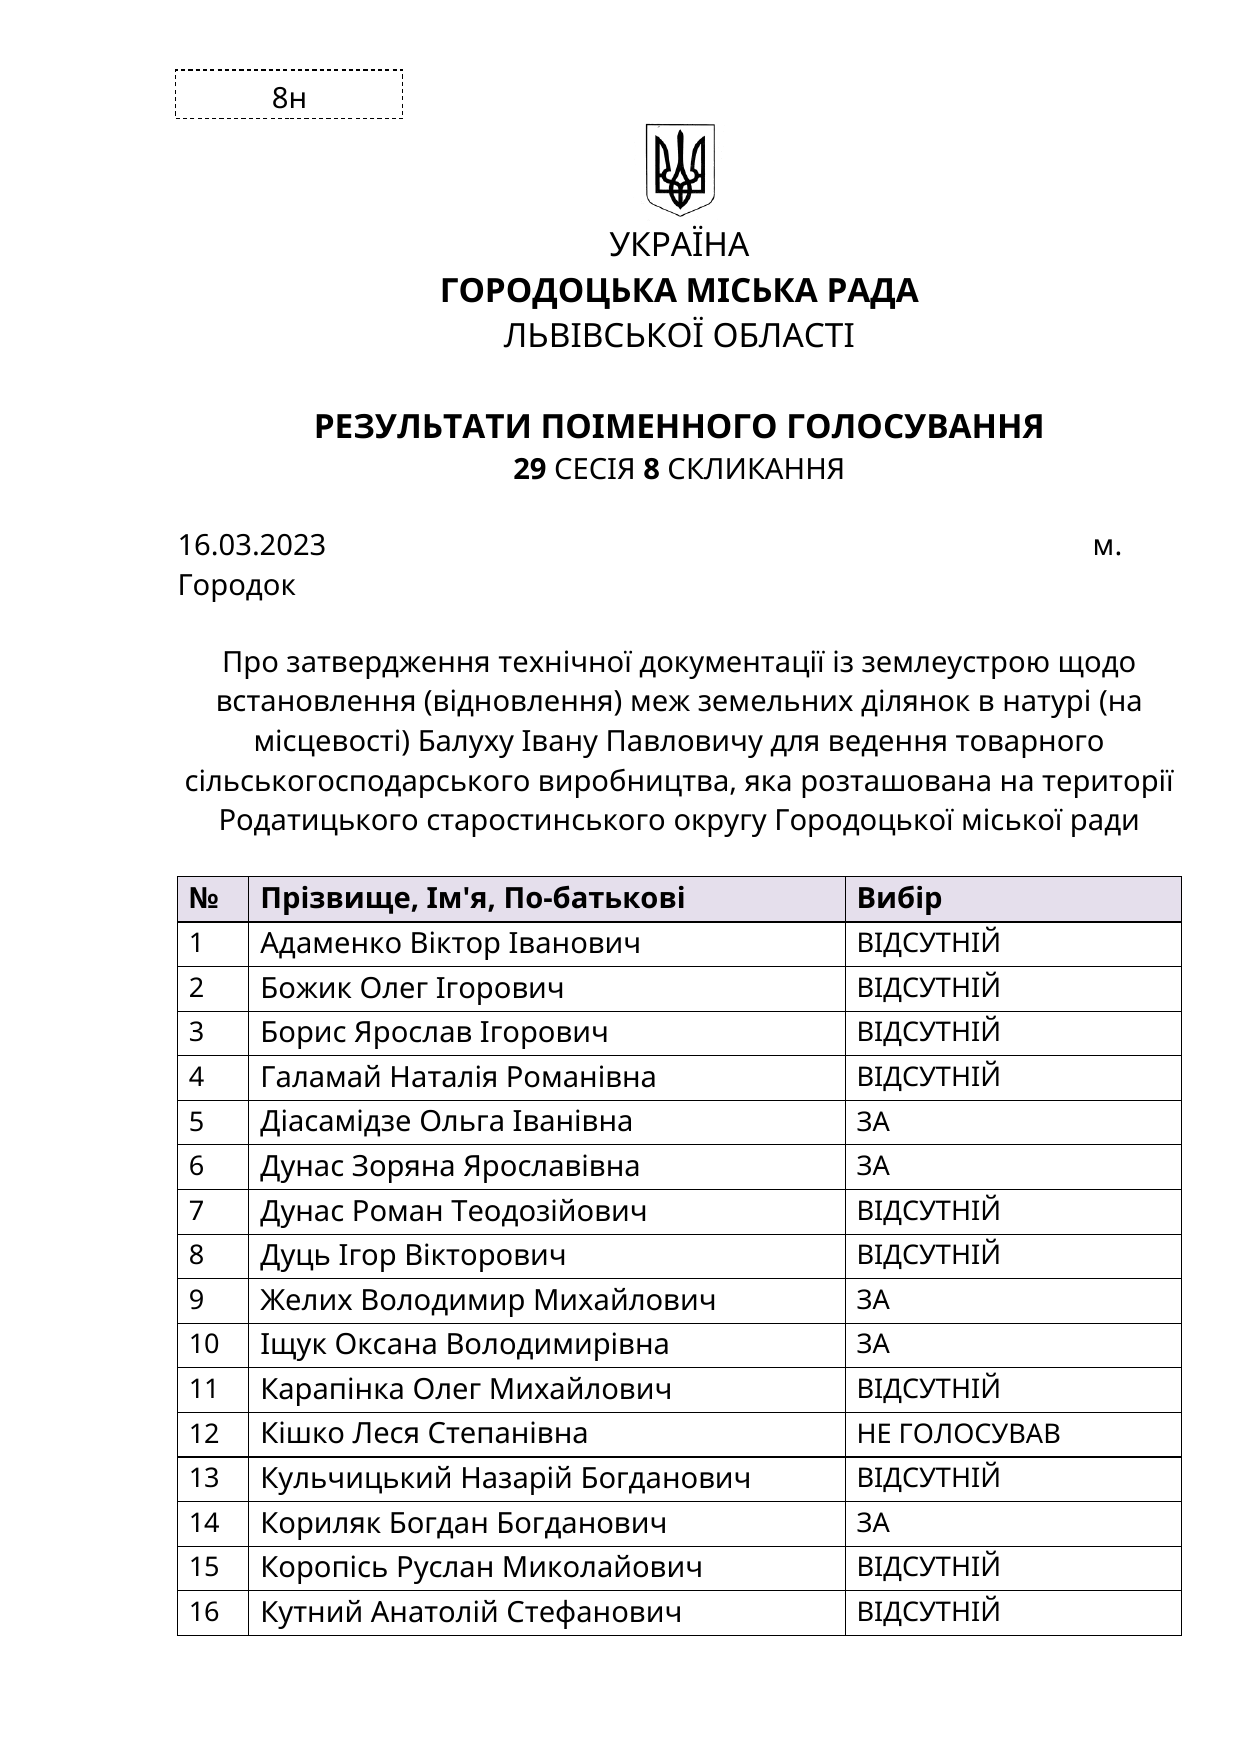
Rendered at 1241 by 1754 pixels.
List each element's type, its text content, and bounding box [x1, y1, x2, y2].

text Про затвердження технічної документації із землеустрою щодо встановлення (відновлення) меж земельних ділянок в натурі (на місцевості) Балуху Івану Павловичу для ведення товарного сільськогосподарського виробництва, яка розташована на території Родатицького старостинського округу Городоцької міської ради [177, 641, 1181, 839]
table_cell Адаменко Віктор Іванович [249, 923, 845, 966]
table_cell Кориляк Богдан Богданович [249, 1502, 845, 1546]
table_cell 5 [178, 1101, 248, 1144]
picture [633, 118, 726, 221]
table_cell Коропісь Руслан Миколайович [249, 1547, 845, 1590]
table_cell ЗА [846, 1145, 1181, 1189]
table_cell 8 [178, 1235, 248, 1278]
table_cell Дунас Роман Теодозійович [249, 1190, 845, 1233]
table_cell ВІДСУТНІЙ [846, 1368, 1181, 1412]
table_header № [178, 877, 248, 921]
text 29 СЕСІЯ 8 СКЛИКАННЯ [177, 448, 1181, 488]
table_cell ВІДСУТНІЙ [846, 967, 1181, 1011]
table_cell ЗА [846, 1101, 1181, 1144]
table_cell 7 [178, 1190, 248, 1233]
table_cell 11 [178, 1368, 248, 1412]
table_cell 16 [178, 1591, 248, 1635]
table_cell НЕ ГОЛОСУВАВ [846, 1413, 1181, 1456]
table_cell Кішко Леся Степанівна [249, 1413, 845, 1456]
table_cell ЗА [846, 1324, 1181, 1367]
text РЕЗУЛЬТАТИ ПОІМЕННОГО ГОЛОСУВАННЯ [177, 403, 1181, 448]
table_cell Кульчицький Назарій Богданович [249, 1458, 845, 1501]
table_cell ВІДСУТНІЙ [846, 923, 1181, 966]
table_cell 3 [178, 1012, 248, 1055]
table_cell Іщук Оксана Володимирівна [249, 1324, 845, 1367]
text 16.03.2023 м. Городок [177, 525, 1181, 604]
table_cell 1 [178, 923, 248, 966]
table_cell Карапінка Олег Михайлович [249, 1368, 845, 1412]
table_cell ВІДСУТНІЙ [846, 1012, 1181, 1055]
text УКРАЇНА [177, 221, 1181, 266]
table_cell 14 [178, 1502, 248, 1546]
table_cell ВІДСУТНІЙ [846, 1235, 1181, 1278]
table_cell ЗА [846, 1279, 1181, 1323]
table_cell 10 [178, 1324, 248, 1367]
table_cell Кутний Анатолій Стефанович [249, 1591, 845, 1635]
table_cell 2 [178, 967, 248, 1011]
text ЛЬВІВСЬКОЇ ОБЛАСТІ [177, 312, 1181, 357]
text ГОРОДОЦЬКА МІСЬКА РАДА [177, 266, 1181, 312]
table_cell ВІДСУТНІЙ [846, 1458, 1181, 1501]
table_cell ВІДСУТНІЙ [846, 1056, 1181, 1100]
table_header Вибір [846, 877, 1181, 921]
table_header Прізвище, Ім'я, По-батькові [249, 877, 845, 921]
table_cell 4 [178, 1056, 248, 1100]
table_cell ВІДСУТНІЙ [846, 1547, 1181, 1590]
table_cell 13 [178, 1458, 248, 1501]
table_cell Дунас Зоряна Ярославівна [249, 1145, 845, 1189]
table_cell 9 [178, 1279, 248, 1323]
table_cell Божик Олег Ігорович [249, 967, 845, 1011]
table_cell Галамай Наталія Романівна [249, 1056, 845, 1100]
table_cell ЗА [846, 1502, 1181, 1546]
table_cell Діасамідзе Ольга Іванівна [249, 1101, 845, 1144]
table_cell ВІДСУТНІЙ [846, 1591, 1181, 1635]
table_cell 12 [178, 1413, 248, 1456]
table_cell 15 [178, 1547, 248, 1590]
table_cell Дуць Ігор Вікторович [249, 1235, 845, 1278]
table_cell 6 [178, 1145, 248, 1189]
table_cell ВІДСУТНІЙ [846, 1190, 1181, 1233]
table_cell Борис Ярослав Ігорович [249, 1012, 845, 1055]
table_cell Желих Володимир Михайлович [249, 1279, 845, 1323]
